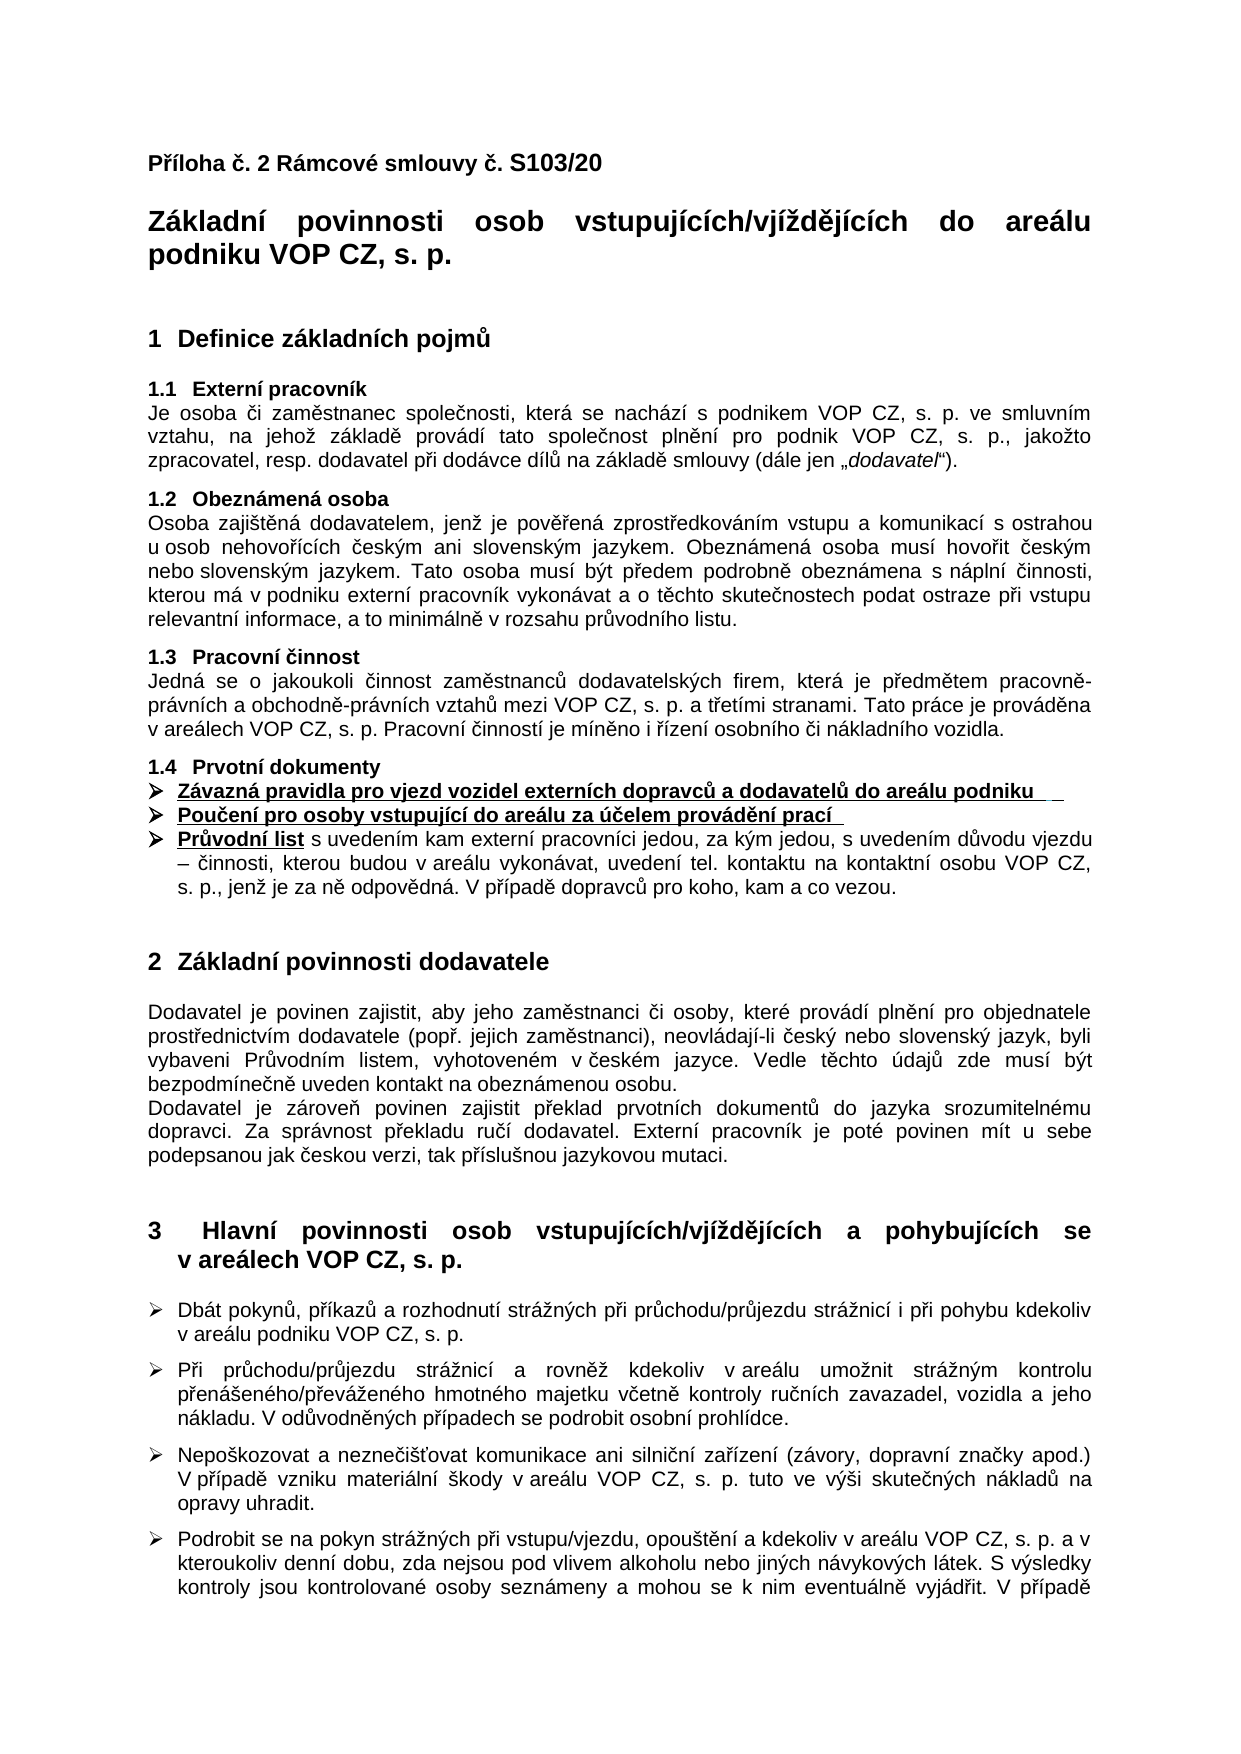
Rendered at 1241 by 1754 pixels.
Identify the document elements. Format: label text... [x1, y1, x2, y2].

text Dodavatel je zároveň povinen zajistit překlad prvotních dokumentů do jazyka srozumitelnému dopravci. Za správnost překladu ručí dodavatel. Externí pracovník je poté povinen mít u sebe podepsanou jak českou verzi, tak příslušnou jazykovou mutaci. [148, 1095, 1093, 1167]
text Poučení pro osoby vstupující do areálu za účelem provádění prací [148, 803, 1093, 827]
text Dodavatel je povinen zajistit, aby jeho zaměstnanci či osoby, které provádí plnění pro objednatele prostřednictvím dodavatele (popř. jejich zaměstnanci), neovládají-li český nebo slovenský jazyk, byli vybaveni Průvodním listem, vyhotoveném v českém jazyce. Vedle těchto údajů zde musí být bezpodmínečně uveden kontakt na obeznámenou osobu. [148, 999, 1093, 1095]
text Při průchodu/průjezdu strážnicí a rovněž kdekoliv v areálu umožnit strážným kontrolu přenášeného/převáženého hmotného majetku včetně kontroly ručních zavazadel, vozidla a jeho nákladu. V odůvodněných případech se podrobit osobní prohlídce. [148, 1358, 1093, 1430]
subtitle Základní povinnosti dodavatele [148, 947, 1093, 976]
text Závazná pravidla pro vjezd vozidel externích dopravců a dodavatelů do areálu podniku [148, 779, 1093, 803]
subtitle Prvotní dokumenty [148, 755, 1093, 779]
subtitle Pracovní činnost [148, 645, 1093, 669]
subtitle Hlavní povinnosti osob vstupujících/vjíždějících a pohybujících se v areálech VOP CZ, s. p. [148, 1216, 1093, 1274]
text Osoba zajištěná dodavatelem, jenž je pověřená zprostředkováním vstupu a komunikací s ostrahou u osob nehovořících českým ani slovenským jazykem. Obeznámená osoba musí hovořit českým nebo slovenským jazykem. Tato osoba musí být předem podrobně obeznámena s náplní činnosti, kterou má v podniku externí pracovník vykonávat a o těchto skutečnostech podat ostraze při vstupu relevantní informace, a to minimálně v rozsahu průvodního listu. [148, 511, 1093, 630]
text Nepoškozovat a neznečišťovat komunikace ani silniční zařízení (závory, dopravní značky apod.) V případě vzniku materiální škody v areálu VOP CZ, s. p. tuto ve výši skutečných nákladů na opravy uhradit. [148, 1443, 1093, 1515]
text Průvodní list s uvedením kam externí pracovníci jedou, za kým jedou, s uvedením důvodu vjezdu – činnosti, kterou budou v areálu vykonávat, uvedení tel. kontaktu na kontaktní osobu VOP CZ, s. p., jenž je za ně odpovědná. V případě dopravců pro koho, kam a co vezou. [148, 827, 1093, 899]
text Příloha č. 2 Rámcové smlouvy č. S103/20 [148, 148, 1093, 176]
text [148, 1527, 1093, 1599]
subtitle Obeznámená osoba [148, 487, 1093, 511]
text Jedná se o jakoukoli činnost zaměstnanců dodavatelských firem, která je předmětem pracovně-právních a obchodně-právních vztahů mezi VOP CZ, s. p. a třetími stranami. Tato práce je prováděna v areálech VOP CZ, s. p. Pracovní činností je míněno i řízení osobního či nákladního vozidla. [148, 669, 1093, 741]
text Je osoba či zaměstnanec společnosti, která se nachází s podnikem VOP CZ, s. p. ve smluvním vztahu, na jehož základě provádí tato společnost plnění pro podnik VOP CZ, s. p., jakožto zpracovatel, resp. dodavatel při dodávce dílů na základě smlouvy (dále jen „dodavatel“). [148, 400, 1093, 472]
subtitle Definice základních pojmů [148, 324, 1093, 352]
text Základní povinnosti osob vstupujících/vjíždějících do areálu podniku VOP CZ, s. p. [148, 204, 1093, 271]
subtitle Externí pracovník [148, 376, 1093, 400]
text Dbát pokynů, příkazů a rozhodnutí strážných při průchodu/průjezdu strážnicí i při pohybu kdekoliv v areálu podniku VOP CZ, s. p. [148, 1298, 1093, 1346]
